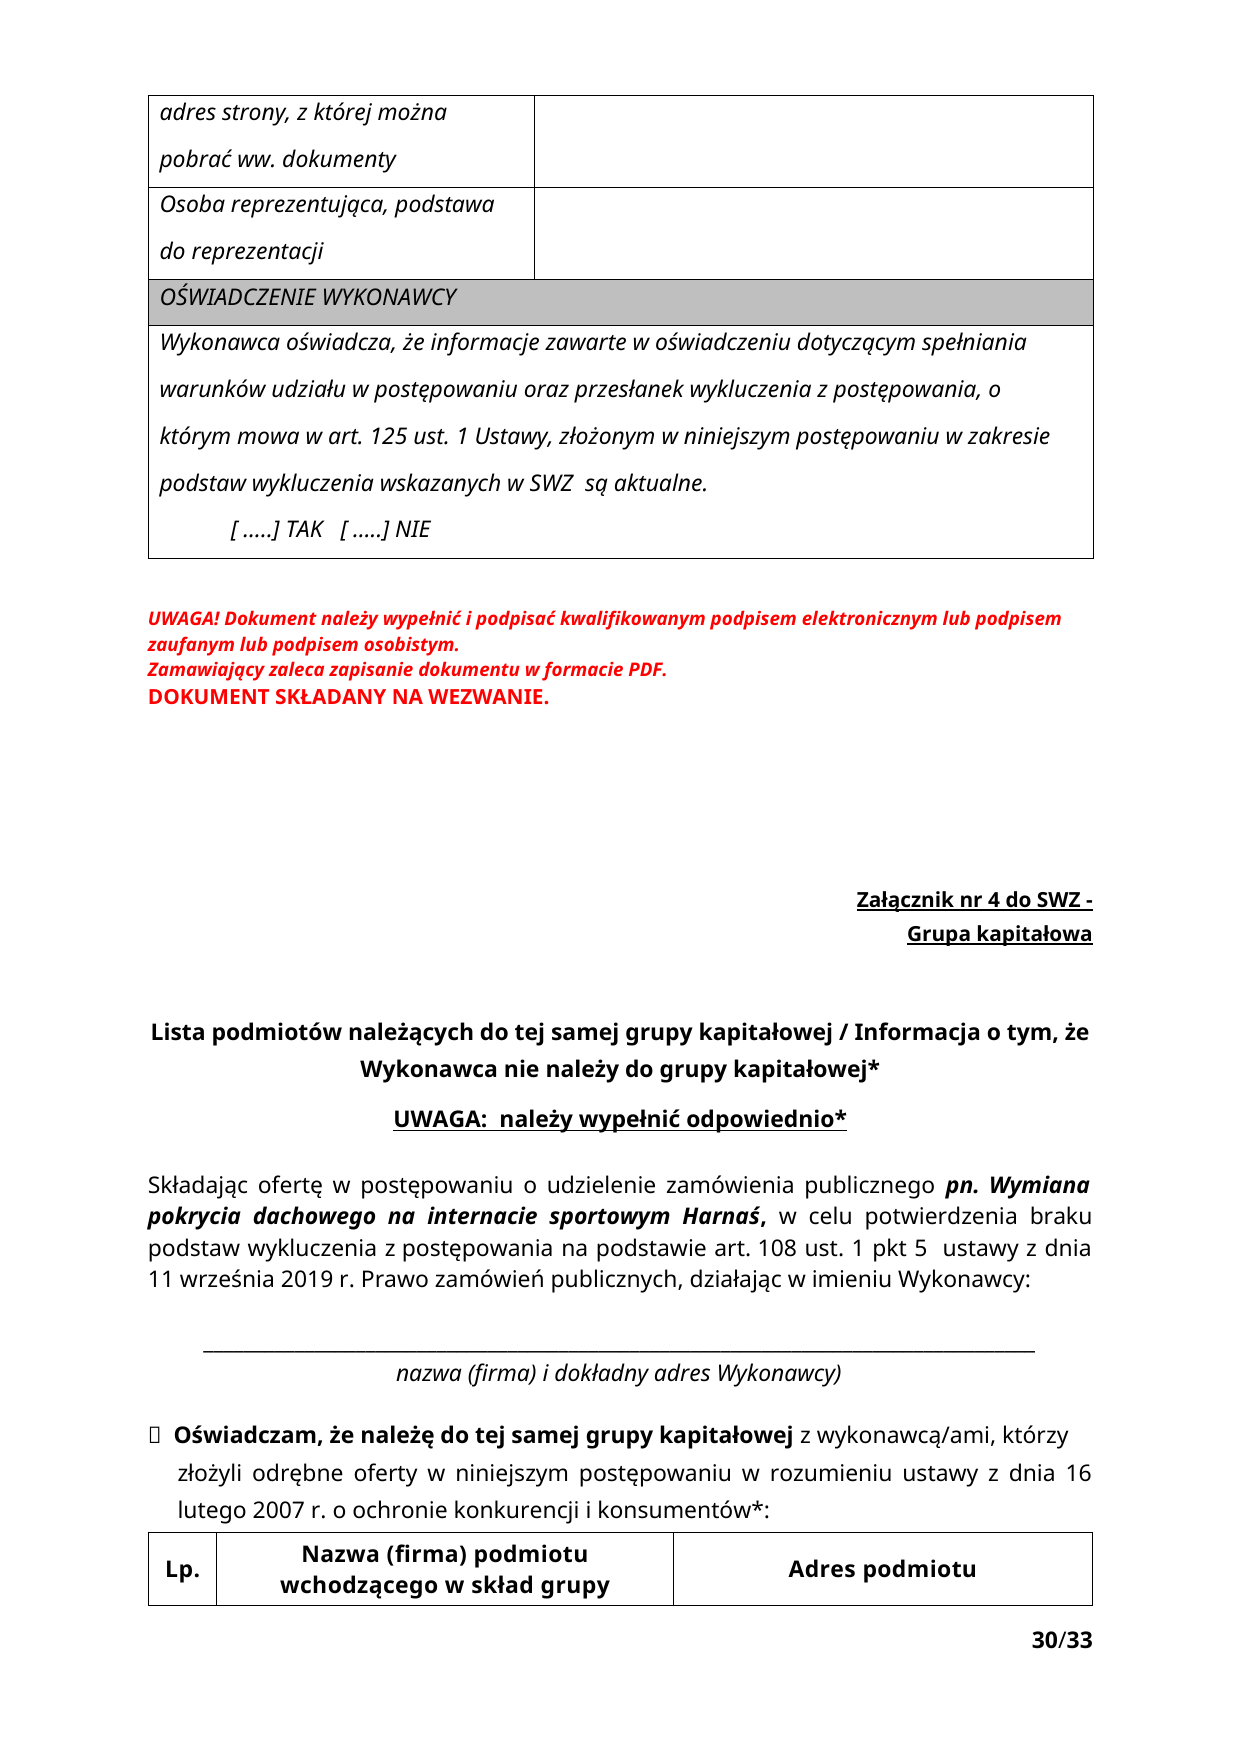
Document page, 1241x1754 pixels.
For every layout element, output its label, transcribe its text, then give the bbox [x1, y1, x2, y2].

table_cell [535, 96, 1093, 187]
table_cell [535, 188, 1093, 279]
text DOKUMENT SKŁADANY NA WEZWANIE. [148, 682, 1093, 711]
text UWAGA! Dokument należy wypełnić i podpisać kwalifikowanym podpisem elektronicznym lub podpisem [148, 606, 1093, 631]
table_cell adres strony, z której można pobrać ww. dokumenty [149, 96, 534, 187]
table_cell Osoba reprezentująca, podstawa do reprezentacji [149, 188, 534, 279]
table_cell Wykonawca oświadcza, że informacje zawarte w oświadczeniu dotyczącym spełniania warunków udziału w postępowaniu oraz przesłanek wykluczenia z postępowania, o którym mowa w art. 125 ust. 1 Ustawy, złożonym w niniejszym postępowaniu w zakresie podstaw wykluczenia wskazanych w SWZ są aktualne. [ …..] TAK [ …..] NIE [149, 326, 1093, 558]
text Zamawiający zaleca zapisanie dokumentu w formacie PDF. [148, 657, 1093, 682]
text UWAGA: należy wypełnić odpowiednio* [148, 1103, 1093, 1134]
table_header Adres podmiotu [674, 1533, 1092, 1605]
table_cell OŚWIADCZENIE WYKONAWCY [149, 280, 1093, 325]
text złożyli odrębne oferty w niniejszym postępowaniu w rozumieniu ustawy z dnia 16 lutego 2007 r. o ochronie konkurencji i konsumentów*: [177, 1457, 1093, 1525]
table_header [217, 1533, 673, 1605]
text Składając ofertę w postępowaniu o udzielenie zamówienia publicznego pn. Wymiana pokrycia dachowego na internacie sportowym Harnaś, w celu potwierdzenia braku podstaw wykluczenia z postępowania na podstawie art. 108 ust. 1 pkt 5 ustawy z dnia 11 września 2019 r. Prawo zamówień publicznych, działając w imieniu Wykonawcy: [148, 1169, 1093, 1294]
text nazwa (firma) i dokładny adres Wykonawcy) [148, 1357, 1093, 1388]
text Załącznik nr 4 do SWZ - Grupa kapitałowa [148, 885, 1093, 947]
text __________________________________________________________________________________ [148, 1325, 1093, 1357]
table_header Lp. [149, 1533, 216, 1605]
text zaufanym lub podpisem osobistym. [148, 631, 1093, 657]
text  Oświadczam, że należę do tej samej grupy kapitałowej z wykonawcą/ami, którzy [148, 1419, 1093, 1450]
text Lista podmiotów należących do tej samej grupy kapitałowej / Informacja o tym, że Wykonawca nie należy do grupy kapitałowej* [148, 1016, 1093, 1084]
